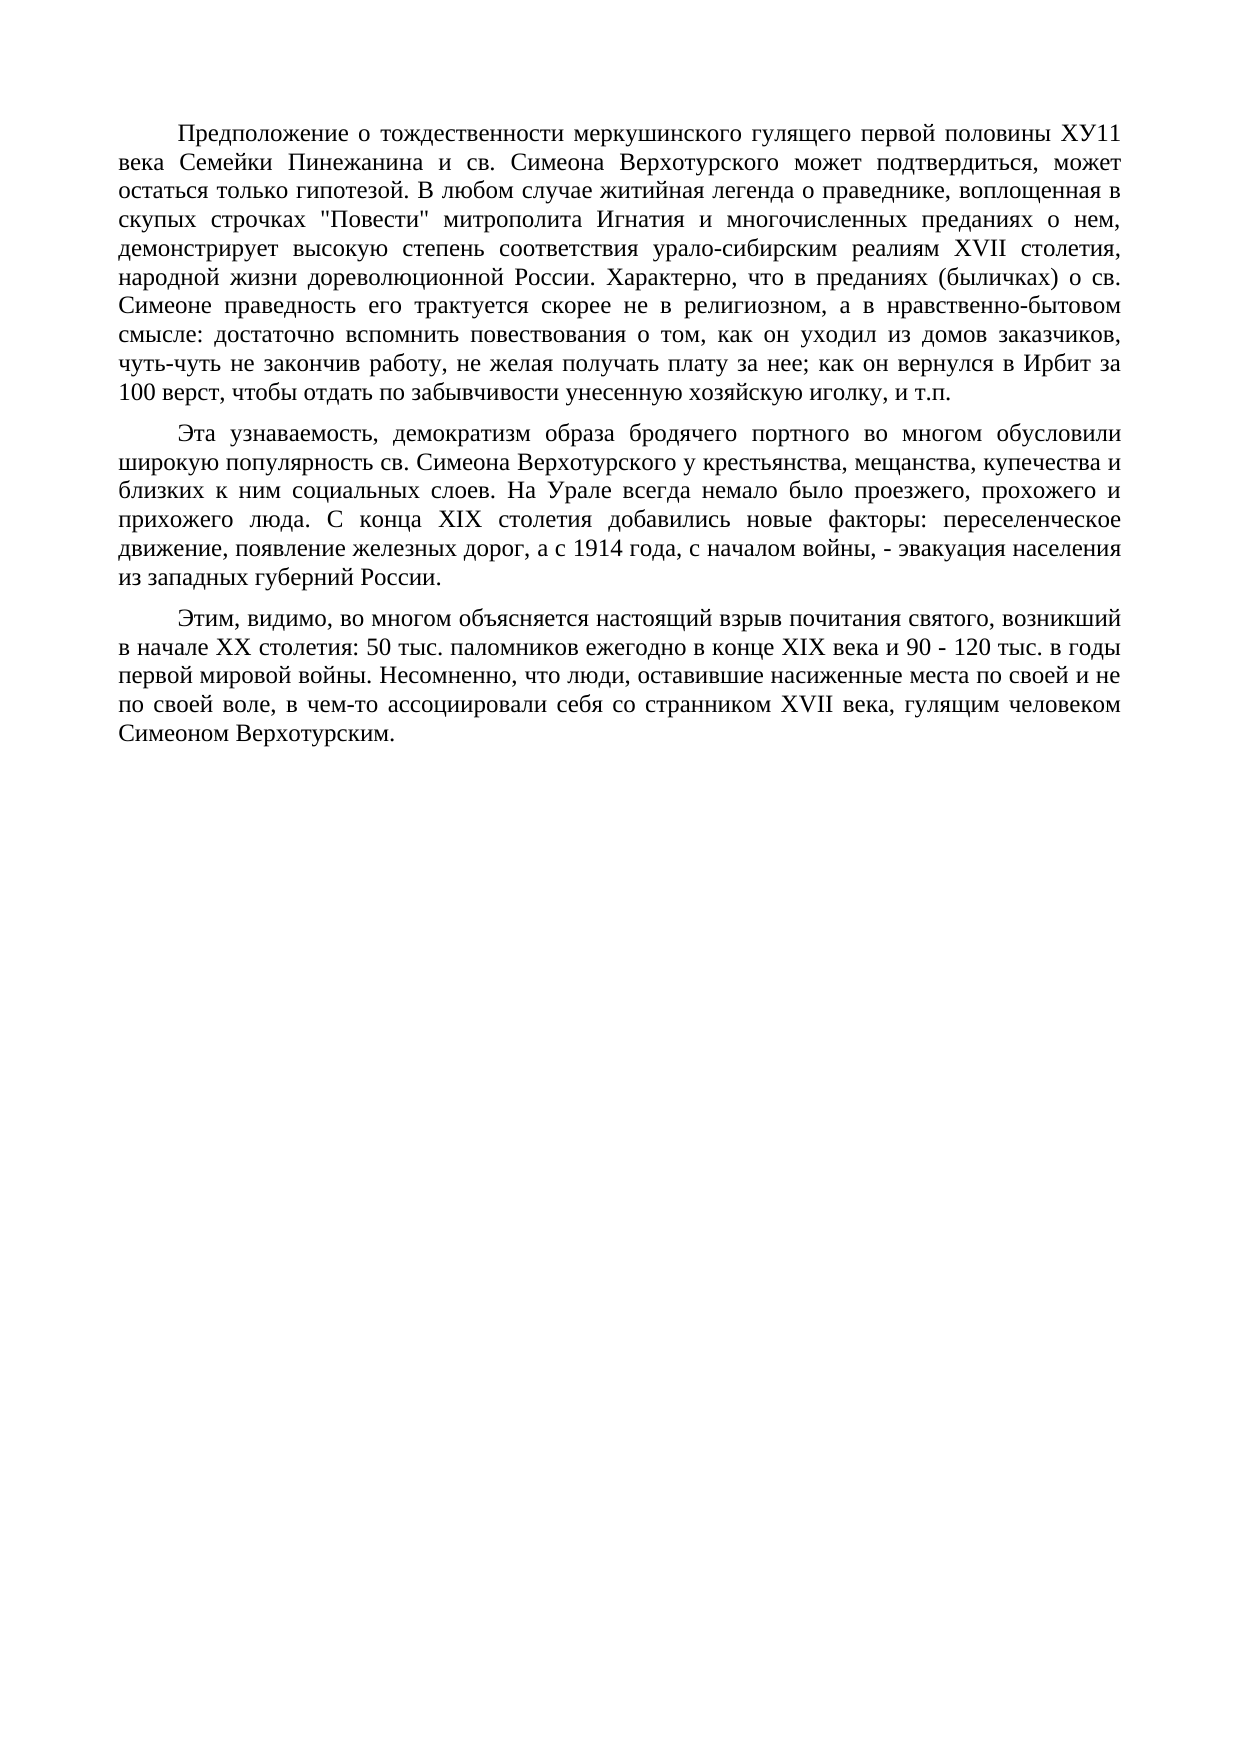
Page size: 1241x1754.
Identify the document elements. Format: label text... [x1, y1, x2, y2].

text Предположение о тождественности меркушинского гулящего первой половины ХУ11 века Семейки Пинежанина и св. Симеона Верхотурского может подтвердиться, может остаться только гипотезой. В любом случае житийная легенда о праведнике, воплощенная в скупых строчках "Повести" митрополита Игнатия и многочисленных преданиях о нем, демонстрирует высокую степень соответствия урало-сибирским реалиям XVII столетия, народной жизни дореволюционной России. Характерно, что в преданиях (быличках) о св. Симеоне праведность его трактуется скорее не в религиозном, а в нравственно-бытовом смысле: достаточно вспомнить повествования о том, как он уходил из домов заказчиков, чуть-чуть не закончив работу, не желая получать плату за нее; как он вернулся в Ирбит за 100 верст, чтобы отдать по забывчивости унесенную хозяйскую иголку, и т.п. [118, 118, 1122, 406]
text Этим, видимо, во многом объясняется настоящий взрыв почитания святого, возникший в начале ХХ столетия: 50 тыс. паломников ежегодно в конце XIX века и 90 - 120 тыс. в годы первой мировой войны. Несомненно, что люди, оставившие насиженные места по своей и не по своей воле, в чем-то ассоциировали себя со странником XVII века, гулящим человеком Симеоном Верхотурским. [118, 603, 1122, 747]
text Эта узнаваемость, демократизм образа бродячего портного во многом обусловили широкую популярность св. Симеона Верхотурского у крестьянства, мещанства, купечества и близких к ним социальных слоев. На Урале всегда немало было проезжего, прохожего и прихожего люда. С конца XIX столетия добавились новые факторы: переселенческое движение, появление железных дорог, а с 1914 года, с началом войны, - эвакуация населения из западных губерний России. [118, 418, 1122, 591]
